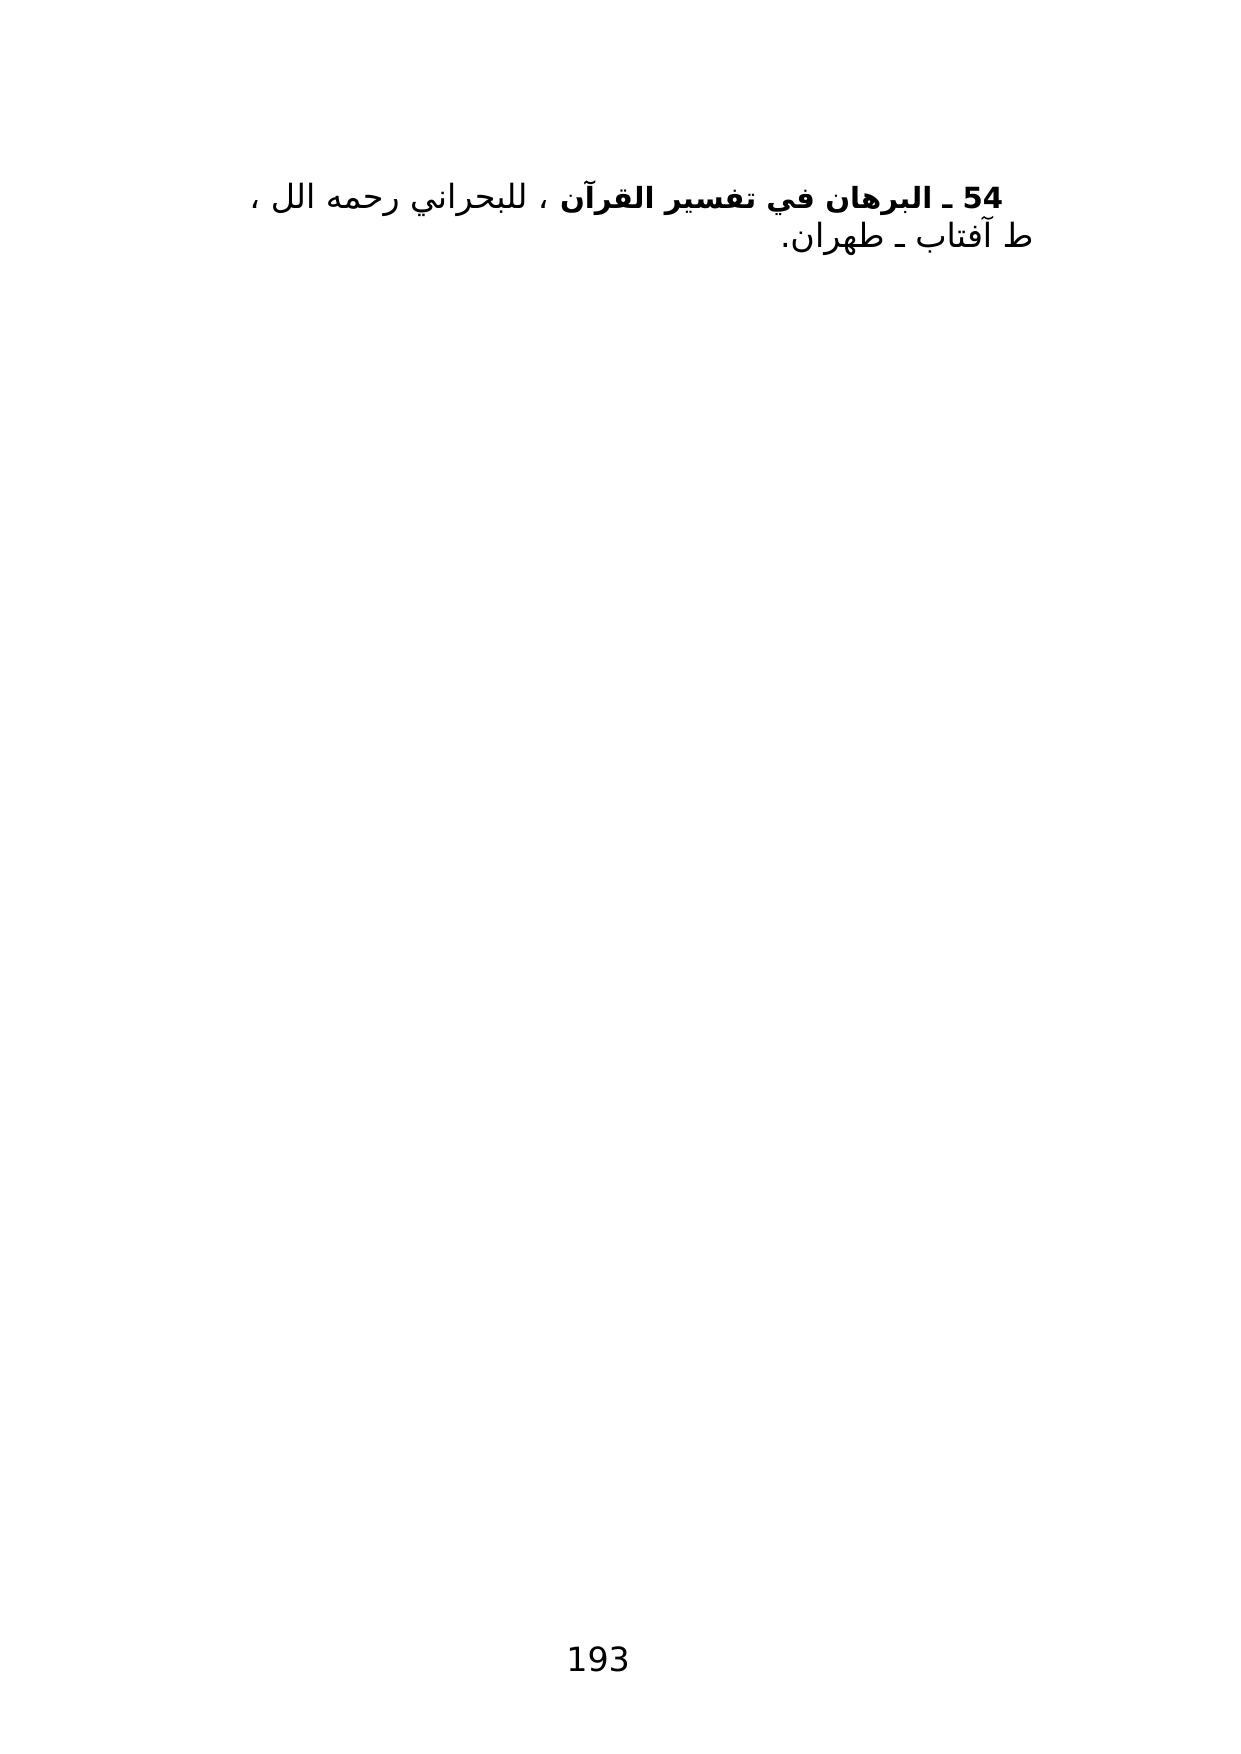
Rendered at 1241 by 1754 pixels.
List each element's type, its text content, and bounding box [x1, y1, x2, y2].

text 54 ـ البرهان في تفسير القرآن ، للبحراني رحمه الل ، ط آفتاب ـ طهران. [222, 177, 1033, 255]
